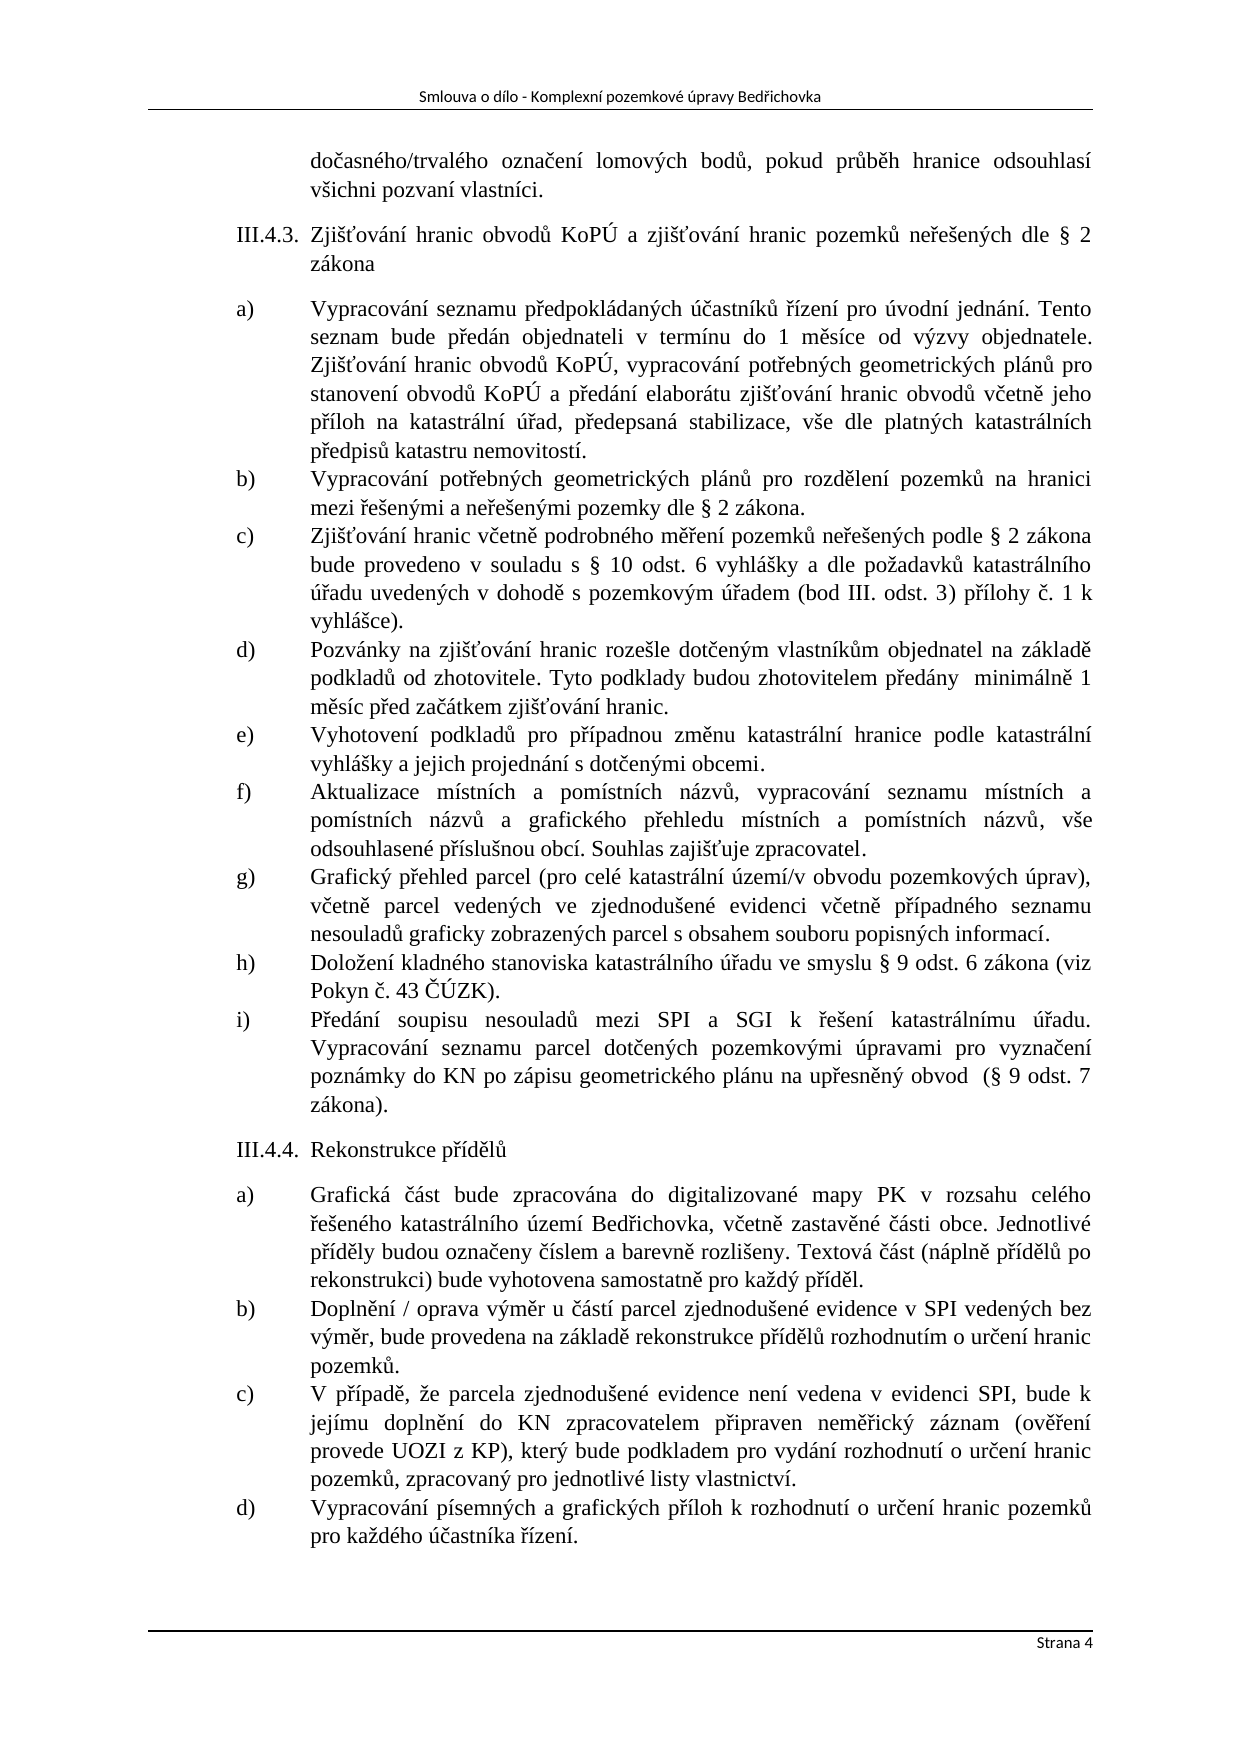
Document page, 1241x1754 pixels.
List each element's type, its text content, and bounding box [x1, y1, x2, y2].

text Grafická část bude zpracována do digitalizované mapy PK v rozsahu celého řešeného katastrálního území Bedřichovka, včetně zastavěné části obce. Jednotlivé příděly budou označeny číslem a barevně rozlišeny. Textová část (náplně přídělů po rekonstrukci) bude vyhotovena samostatně pro každý příděl. [236, 1181, 1093, 1293]
text Vypracování potřebných geometrických plánů pro rozdělení pozemků na hranici mezi řešenými a neřešenými pozemky dle § 2 zákona. [236, 465, 1093, 520]
text Doplnění / oprava výměr u částí parcel zjednodušené evidence v SPI vedených bez výměr, bude provedena na základě rekonstrukce přídělů rozhodnutím o určení hranic pozemků. [236, 1295, 1093, 1378]
text Vyhotovení podkladů pro případnou změnu katastrální hranice podle katastrální vyhlášky a jejich projednání s dotčenými obcemi. [236, 721, 1093, 776]
text Pozvánky na zjišťování hranic rozešle dotčeným vlastníkům objednatel na základě podkladů od zhotovitele. Tyto podklady budou zhotovitelem předány minimálně 1 měsíc před začátkem zjišťování hranic. [236, 636, 1093, 719]
text Doložení kladného stanoviska katastrálního úřadu ve smyslu § 9 odst. 6 zákona (viz Pokyn č. 43 ČÚZK). [236, 949, 1093, 1003]
text Zjišťování hranic obvodů KoPÚ a zjišťování hranic pozemků neřešených dle § 2 zákona [236, 221, 1093, 276]
text Zjišťování hranic včetně podrobného měření pozemků neřešených podle § 2 zákona bude provedeno v souladu s § 10 odst. 6 vyhlášky a dle požadavků katastrálního úřadu uvedených v dohodě s pozemkovým úřadem (bod III. odst. 3) přílohy č. 1 k vyhlášce). [236, 522, 1093, 634]
text Rekonstrukce přídělů [236, 1136, 1093, 1162]
text Grafický přehled parcel (pro celé katastrální území/v obvodu pozemkových úprav), včetně parcel vedených ve zjednodušené evidenci včetně případného seznamu nesouladů graficky zobrazených parcel s obsahem souboru popisných informací. [236, 863, 1093, 947]
text Aktualizace místních a pomístních názvů, vypracování seznamu místních a pomístních názvů a grafického přehledu místních a pomístních názvů, vše odsouhlasené příslušnou obcí. Souhlas zajišťuje zpracovatel. [236, 778, 1093, 861]
text Vypracování seznamu předpokládaných účastníků řízení pro úvodní jednání. Tento seznam bude předán objednateli v termínu do 1 měsíce od výzvy objednatele. Zjišťování hranic obvodů KoPÚ, vypracování potřebných geometrických plánů pro stanovení obvodů KoPÚ a předání elaborátu zjišťování hranic obvodů včetně jeho příloh na katastrální úřad, předepsaná stabilizace, vše dle platných katastrálních předpisů katastru nemovitostí. [236, 295, 1093, 463]
text V případě, že parcela zjednodušené evidence není vedena v evidenci SPI, bude k jejímu doplnění do KN zpracovatelem připraven neměřický záznam (ověření provede UOZI z KP), který bude podkladem pro vydání rozhodnutí o určení hranic pozemků, zpracovaný pro jednotlivé listy vlastnictví. [236, 1380, 1093, 1492]
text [236, 148, 1093, 202]
text Vypracování písemných a grafických příloh k rozhodnutí o určení hranic pozemků pro každého účastníka řízení. [236, 1494, 1093, 1549]
text Předání soupisu nesouladů mezi SPI a SGI k řešení katastrálnímu úřadu. Vypracování seznamu parcel dotčených pozemkovými úpravami pro vyznačení poznámky do KN po zápisu geometrického plánu na upřesněný obvod (§ 9 odst. 7 zákona). [236, 1006, 1093, 1117]
